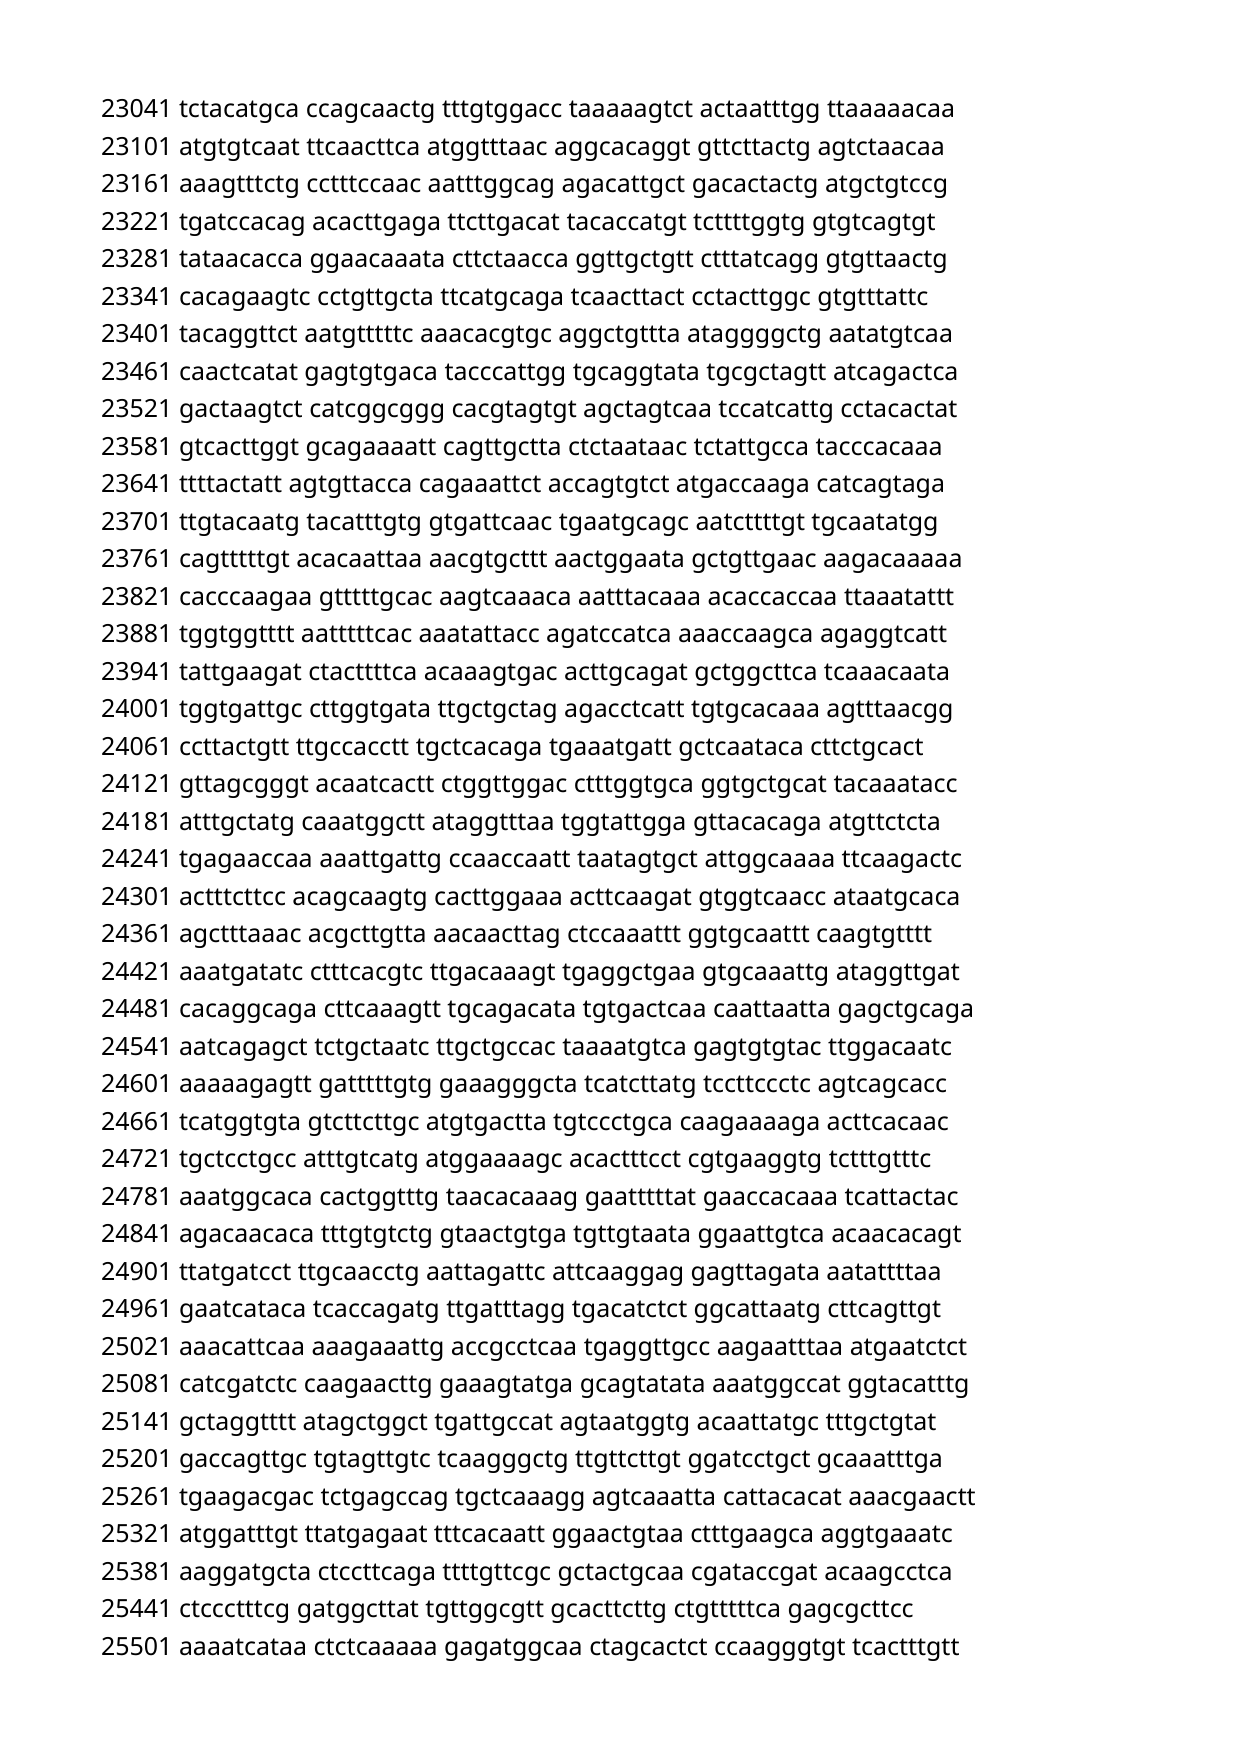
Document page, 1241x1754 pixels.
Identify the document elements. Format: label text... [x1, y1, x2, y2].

text 25201 gaccagttgc tgtagttgtc tcaagggctg ttgttcttgt ggatcctgct gcaaatttga [75, 1439, 1165, 1477]
text 24721 tgctcctgcc atttgtcatg atggaaaagc acactttcct cgtgaaggtg tctttgtttc [75, 1139, 1165, 1177]
text 24601 aaaaagagtt gatttttgtg gaaagggcta tcatcttatg tccttccctc agtcagcacc [75, 1064, 1165, 1102]
text 23641 ttttactatt agtgttacca cagaaattct accagtgtct atgaccaaga catcagtaga [75, 464, 1165, 502]
text 23581 gtcacttggt gcagaaaatt cagttgctta ctctaataac tctattgcca tacccacaaa [75, 427, 1165, 464]
text 25081 catcgatctc caagaacttg gaaagtatga gcagtatata aaatggccat ggtacatttg [75, 1364, 1165, 1402]
text 25141 gctaggtttt atagctggct tgattgccat agtaatggtg acaattatgc tttgctgtat [75, 1402, 1165, 1439]
text 23041 tctacatgca ccagcaactg tttgtggacc taaaaagtct actaatttgg ttaaaaacaa [75, 89, 1165, 127]
text 25501 aaaatcataa ctctcaaaaa gagatggcaa ctagcactct ccaagggtgt tcactttgtt [75, 1627, 1165, 1664]
text 24781 aaatggcaca cactggtttg taacacaaag gaatttttat gaaccacaaa tcattactac [75, 1177, 1165, 1214]
text 24001 tggtgattgc cttggtgata ttgctgctag agacctcatt tgtgcacaaa agtttaacgg [75, 689, 1165, 727]
text 25381 aaggatgcta ctccttcaga ttttgttcgc gctactgcaa cgataccgat acaagcctca [75, 1552, 1165, 1589]
text 23521 gactaagtct catcggcggg cacgtagtgt agctagtcaa tccatcattg cctacactat [75, 389, 1165, 427]
text 24241 tgagaaccaa aaattgattg ccaaccaatt taatagtgct attggcaaaa ttcaagactc [75, 839, 1165, 877]
text 25441 ctccctttcg gatggcttat tgttggcgtt gcacttcttg ctgtttttca gagcgcttcc [75, 1589, 1165, 1627]
text 24481 cacaggcaga cttcaaagtt tgcagacata tgtgactcaa caattaatta gagctgcaga [75, 989, 1165, 1027]
text 24301 actttcttcc acagcaagtg cacttggaaa acttcaagat gtggtcaacc ataatgcaca [75, 877, 1165, 914]
text 23221 tgatccacag acacttgaga ttcttgacat tacaccatgt tcttttggtg gtgtcagtgt [75, 202, 1165, 239]
text 23341 cacagaagtc cctgttgcta ttcatgcaga tcaacttact cctacttggc gtgtttattc [75, 277, 1165, 314]
text 25261 tgaagacgac tctgagccag tgctcaaagg agtcaaatta cattacacat aaacgaactt [75, 1477, 1165, 1514]
text 24901 ttatgatcct ttgcaacctg aattagattc attcaaggag gagttagata aatattttaa [75, 1252, 1165, 1289]
text 24061 ccttactgtt ttgccacctt tgctcacaga tgaaatgatt gctcaataca cttctgcact [75, 727, 1165, 764]
text 24361 agctttaaac acgcttgtta aacaacttag ctccaaattt ggtgcaattt caagtgtttt [75, 914, 1165, 952]
text 23881 tggtggtttt aatttttcac aaatattacc agatccatca aaaccaagca agaggtcatt [75, 614, 1165, 652]
text 23761 cagtttttgt acacaattaa aacgtgcttt aactggaata gctgttgaac aagacaaaaa [75, 539, 1165, 577]
text 24961 gaatcataca tcaccagatg ttgatttagg tgacatctct ggcattaatg cttcagttgt [75, 1289, 1165, 1327]
text 23821 cacccaagaa gtttttgcac aagtcaaaca aatttacaaa acaccaccaa ttaaatattt [75, 577, 1165, 614]
text 23161 aaagtttctg cctttccaac aatttggcag agacattgct gacactactg atgctgtccg [75, 164, 1165, 202]
text 25021 aaacattcaa aaagaaattg accgcctcaa tgaggttgcc aagaatttaa atgaatctct [75, 1327, 1165, 1364]
text 24181 atttgctatg caaatggctt ataggtttaa tggtattgga gttacacaga atgttctcta [75, 802, 1165, 839]
text 23701 ttgtacaatg tacatttgtg gtgattcaac tgaatgcagc aatcttttgt tgcaatatgg [75, 502, 1165, 539]
text 23941 tattgaagat ctacttttca acaaagtgac acttgcagat gctggcttca tcaaacaata [75, 652, 1165, 689]
text 24541 aatcagagct tctgctaatc ttgctgccac taaaatgtca gagtgtgtac ttggacaatc [75, 1027, 1165, 1064]
text 24661 tcatggtgta gtcttcttgc atgtgactta tgtccctgca caagaaaaga acttcacaac [75, 1102, 1165, 1139]
text 23401 tacaggttct aatgtttttc aaacacgtgc aggctgttta ataggggctg aatatgtcaa [75, 314, 1165, 352]
text 25321 atggatttgt ttatgagaat tttcacaatt ggaactgtaa ctttgaagca aggtgaaatc [75, 1514, 1165, 1552]
text 24841 agacaacaca tttgtgtctg gtaactgtga tgttgtaata ggaattgtca acaacacagt [75, 1214, 1165, 1252]
text 23281 tataacacca ggaacaaata cttctaacca ggttgctgtt ctttatcagg gtgttaactg [75, 239, 1165, 277]
text 23461 caactcatat gagtgtgaca tacccattgg tgcaggtata tgcgctagtt atcagactca [75, 352, 1165, 389]
text 24421 aaatgatatc ctttcacgtc ttgacaaagt tgaggctgaa gtgcaaattg ataggttgat [75, 952, 1165, 989]
text 23101 atgtgtcaat ttcaacttca atggtttaac aggcacaggt gttcttactg agtctaacaa [75, 127, 1165, 164]
text 24121 gttagcgggt acaatcactt ctggttggac ctttggtgca ggtgctgcat tacaaatacc [75, 764, 1165, 802]
